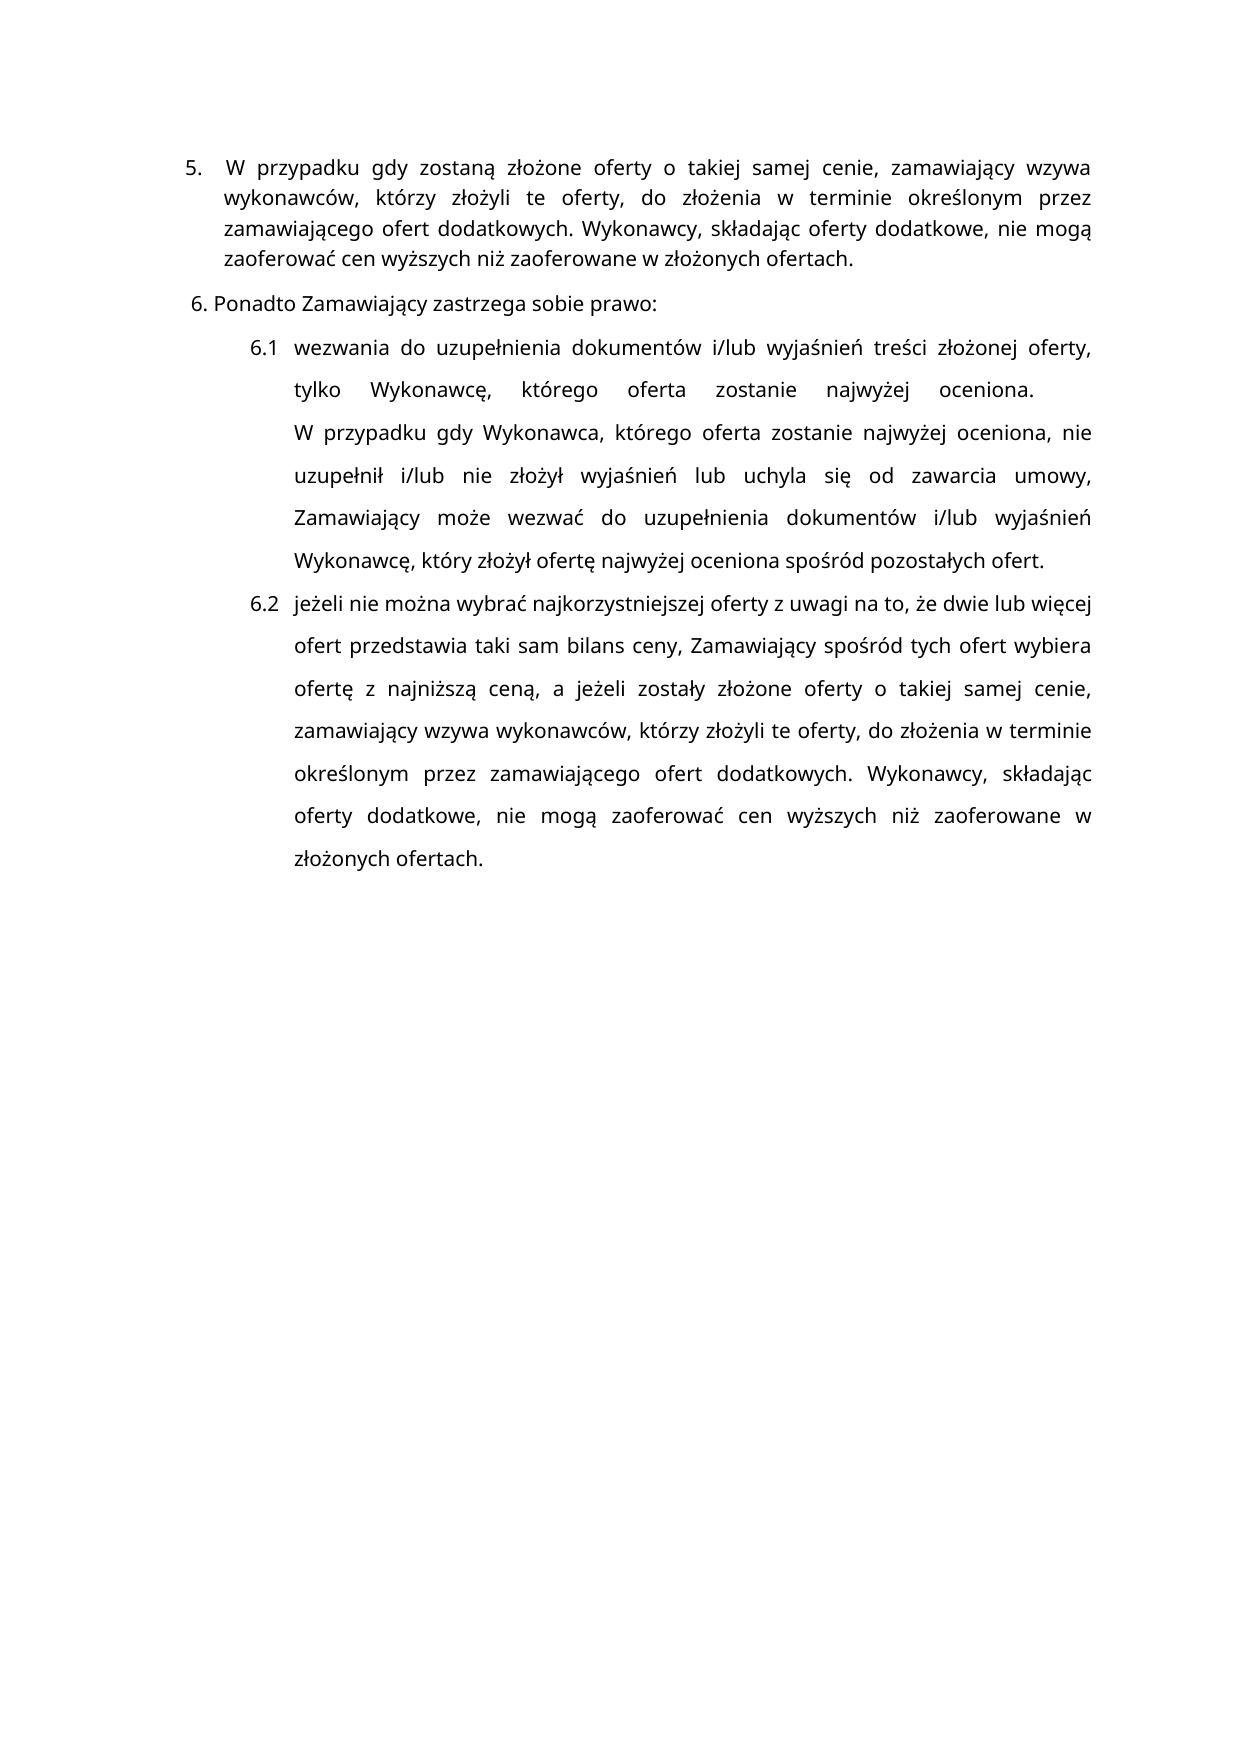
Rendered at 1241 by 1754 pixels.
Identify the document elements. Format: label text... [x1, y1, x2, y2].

list jeżeli nie można wybrać najkorzystniejszej oferty z uwagi na to, że dwie lub więcej ofert przedstawia taki sam bilans ceny, Zamawiający spośród tych ofert wybiera ofertę z najniższą ceną, a jeżeli zostały złożone oferty o takiej samej cenie, zamawiający wzywa wykonawców, którzy złożyli te oferty, do złożenia w terminie określonym przez zamawiającego ofert dodatkowych. Wykonawcy, składając oferty dodatkowe, nie mogą zaoferować cen wyższych niż zaoferowane w złożonych ofertach. [250, 589, 1093, 873]
text 5. W przypadku gdy zostaną złożone oferty o takiej samej cenie, zamawiający wzywa wykonawców, którzy złożyli te oferty, do złożenia w terminie określonym przez zamawiającego ofert dodatkowych. Wykonawcy, składając oferty dodatkowe, nie mogą zaoferować cen wyższych niż zaoferowane w złożonych ofertach. [185, 153, 1093, 273]
list wezwania do uzupełnienia dokumentów i/lub wyjaśnień treści złożonej oferty, tylko Wykonawcę, którego oferta zostanie najwyżej oceniona. W przypadku gdy Wykonawca, którego oferta zostanie najwyżej oceniona, nie uzupełnił i/lub nie złożył wyjaśnień lub uchyla się od zawarcia umowy, Zamawiający może wezwać do uzupełnienia dokumentów i/lub wyjaśnień Wykonawcę, który złożył ofertę najwyżej oceniona spośród pozostałych ofert. [250, 333, 1093, 574]
text 6. Ponadto Zamawiający zastrzega sobie prawo: [191, 289, 1093, 317]
